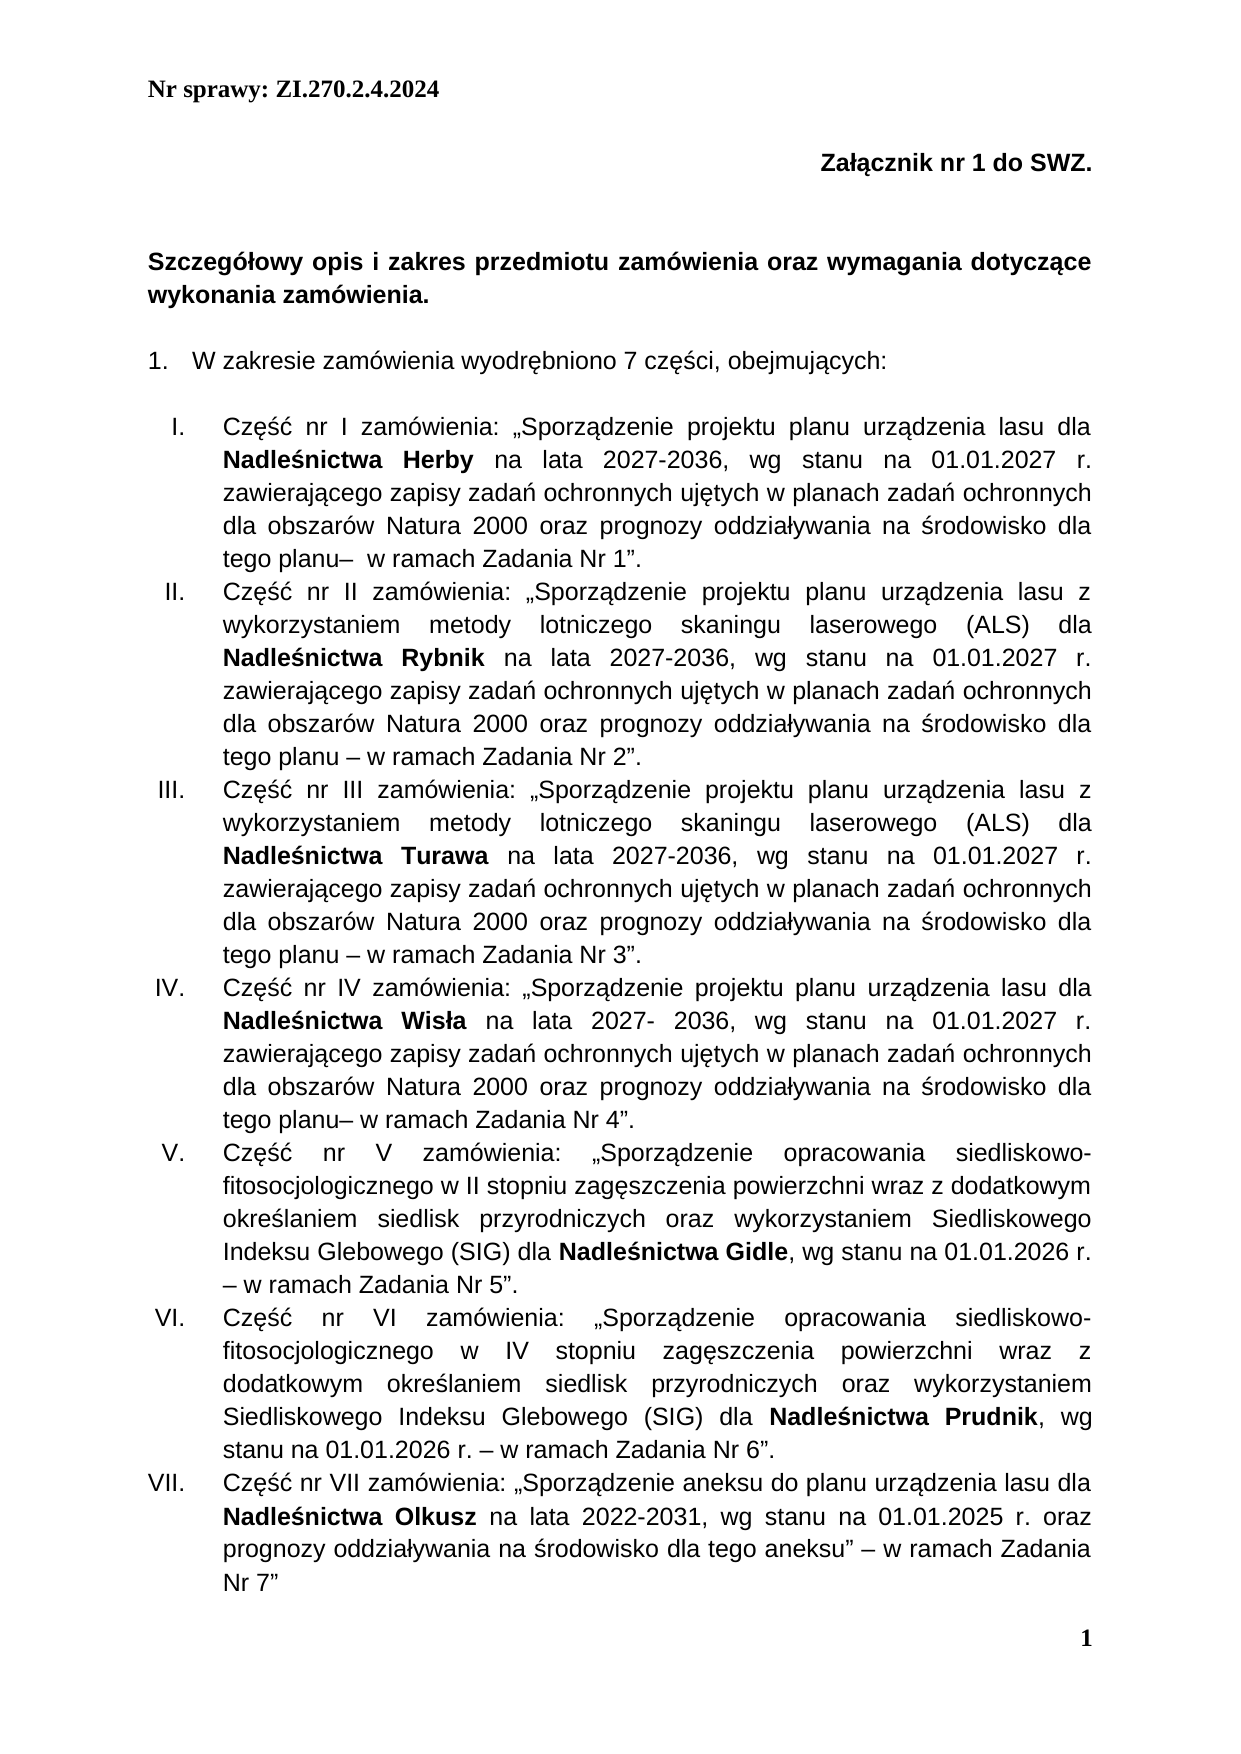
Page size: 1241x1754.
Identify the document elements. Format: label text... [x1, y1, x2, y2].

text Załącznik nr 1 do SWZ. [148, 148, 1093, 176]
list Część nr VII zamówienia: „Sporządzenie aneksu do planu urządzenia lasu dla Nadleśnictwa Olkusz na lata 2022-2031, wg stanu na 01.01.2025 r. oraz prognozy oddziaływania na środowisko dla tego aneksu” – w ramach Zadania Nr 7” [185, 1468, 1093, 1596]
list Część nr I zamówienia: „Sporządzenie projektu planu urządzenia lasu dla Nadleśnictwa Herby na lata 2027-2036, wg stanu na 01.01.2027 r. zawierającego zapisy zadań ochronnych ujętych w planach zadań ochronnych dla obszarów Natura 2000 oraz prognozy oddziaływania na środowisko dla tego planu– w ramach Zadania Nr 1”. [185, 412, 1093, 573]
list Część nr V zamówienia: „Sporządzenie opracowania siedliskowo-fitosocjologicznego w II stopniu zagęszczenia powierzchni wraz z dodatkowym określaniem siedlisk przyrodniczych oraz wykorzystaniem Siedliskowego Indeksu Glebowego (SIG) dla Nadleśnictwa Gidle, wg stanu na 01.01.2026 r. – w ramach Zadania Nr 5”. [185, 1138, 1093, 1299]
list Część nr II zamówienia: „Sporządzenie projektu planu urządzenia lasu z wykorzystaniem metody lotniczego skaningu laserowego (ALS) dla Nadleśnictwa Rybnik na lata 2027-2036, wg stanu na 01.01.2027 r. zawierającego zapisy zadań ochronnych ujętych w planach zadań ochronnych dla obszarów Natura 2000 oraz prognozy oddziaływania na środowisko dla tego planu – w ramach Zadania Nr 2”. [185, 577, 1093, 771]
list Część nr III zamówienia: „Sporządzenie projektu planu urządzenia lasu z wykorzystaniem metody lotniczego skaningu laserowego (ALS) dla Nadleśnictwa Turawa na lata 2027-2036, wg stanu na 01.01.2027 r. zawierającego zapisy zadań ochronnych ujętych w planach zadań ochronnych dla obszarów Natura 2000 oraz prognozy oddziaływania na środowisko dla tego planu – w ramach Zadania Nr 3”. [185, 775, 1093, 969]
list W zakresie zamówienia wyodrębniono 7 części, obejmujących: [148, 346, 1093, 374]
list Część nr VI zamówienia: „Sporządzenie opracowania siedliskowo-fitosocjologicznego w IV stopniu zagęszczenia powierzchni wraz z dodatkowym określaniem siedlisk przyrodniczych oraz wykorzystaniem Siedliskowego Indeksu Glebowego (SIG) dla Nadleśnictwa Prudnik, wg stanu na 01.01.2026 r. – w ramach Zadania Nr 6”. [185, 1303, 1093, 1464]
text Szczegółowy opis i zakres przedmiotu zamówienia oraz wymagania dotyczące wykonania zamówienia. [148, 247, 1093, 308]
list Część nr IV zamówienia: „Sporządzenie projektu planu urządzenia lasu dla Nadleśnictwa Wisła na lata 2027- 2036, wg stanu na 01.01.2027 r. zawierającego zapisy zadań ochronnych ujętych w planach zadań ochronnych dla obszarów Natura 2000 oraz prognozy oddziaływania na środowisko dla tego planu– w ramach Zadania Nr 4”. [185, 973, 1093, 1134]
